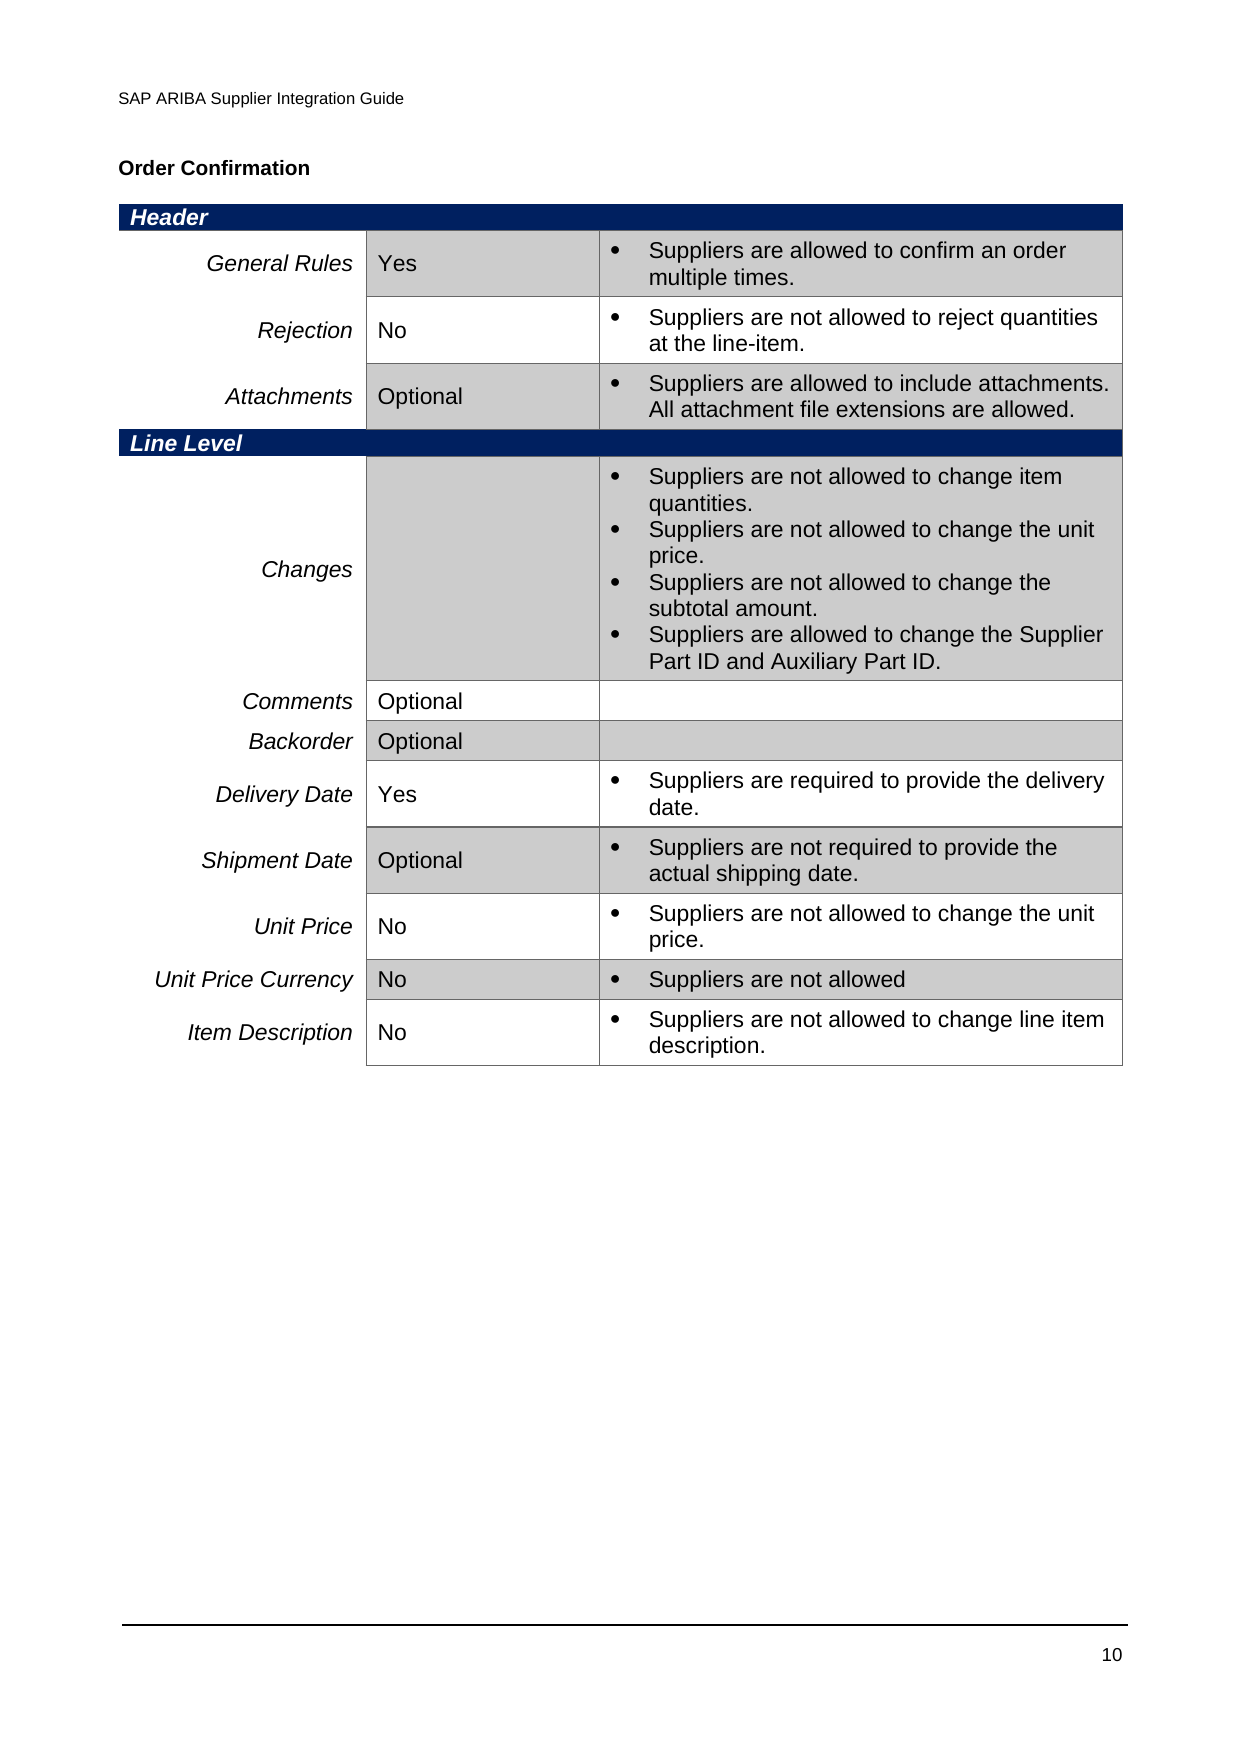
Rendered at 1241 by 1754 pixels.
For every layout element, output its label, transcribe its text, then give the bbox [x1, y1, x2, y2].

table_cell Changes [119, 456, 366, 680]
table_cell General Rules [119, 231, 366, 296]
table_cell No [367, 894, 599, 959]
table_cell Backorder [119, 720, 366, 760]
table_cell Item Description [119, 999, 366, 1065]
table_cell Shipment Date [119, 826, 366, 893]
table_cell Unit Price Currency [119, 959, 366, 999]
table_cell No [367, 1000, 599, 1065]
table_cell [367, 457, 599, 680]
table_cell [600, 721, 1122, 760]
table_cell Suppliers are not allowed to change item quantities. Suppliers are not allowed to change the unit price. Suppliers are not allowed to change the subtotal amount. Suppliers are allowed to change the Supplier Part ID and Auxiliary Part ID. [600, 457, 1122, 680]
table_cell Rejection [119, 296, 366, 362]
table_cell Unit Price [119, 893, 366, 959]
table_cell Suppliers are not allowed to reject quantities at the line-item. [600, 297, 1122, 362]
table_cell Optional [367, 721, 599, 760]
table_cell Yes [367, 761, 599, 826]
subtitle Order Confirmation [118, 156, 1122, 179]
table_cell Suppliers are required to provide the delivery date. [600, 761, 1122, 826]
table_cell Suppliers are not allowed to change line item description. [600, 1000, 1122, 1065]
table_cell No [367, 297, 599, 362]
table_cell [600, 681, 1122, 720]
table_cell Optional [367, 828, 599, 893]
table_cell Optional [367, 681, 599, 720]
table_cell Yes [367, 231, 599, 296]
table_cell No [367, 960, 599, 999]
table_cell Suppliers are allowed to include attachments. All attachment file extensions are allowed. [600, 364, 1122, 429]
table_cell Suppliers are not required to provide the actual shipping date. [600, 828, 1122, 893]
table_cell Suppliers are allowed to confirm an order multiple times. [600, 231, 1122, 296]
table_cell Optional [367, 364, 599, 429]
table_cell Suppliers are not allowed to change the unit price. [600, 894, 1122, 959]
table_cell Attachments [119, 363, 366, 429]
table_cell Line Level [119, 429, 1122, 456]
table_cell Comments [119, 680, 366, 720]
table_cell Delivery Date [119, 760, 366, 826]
table_cell Suppliers are not allowed [600, 960, 1122, 999]
table_header Header [119, 204, 1123, 230]
